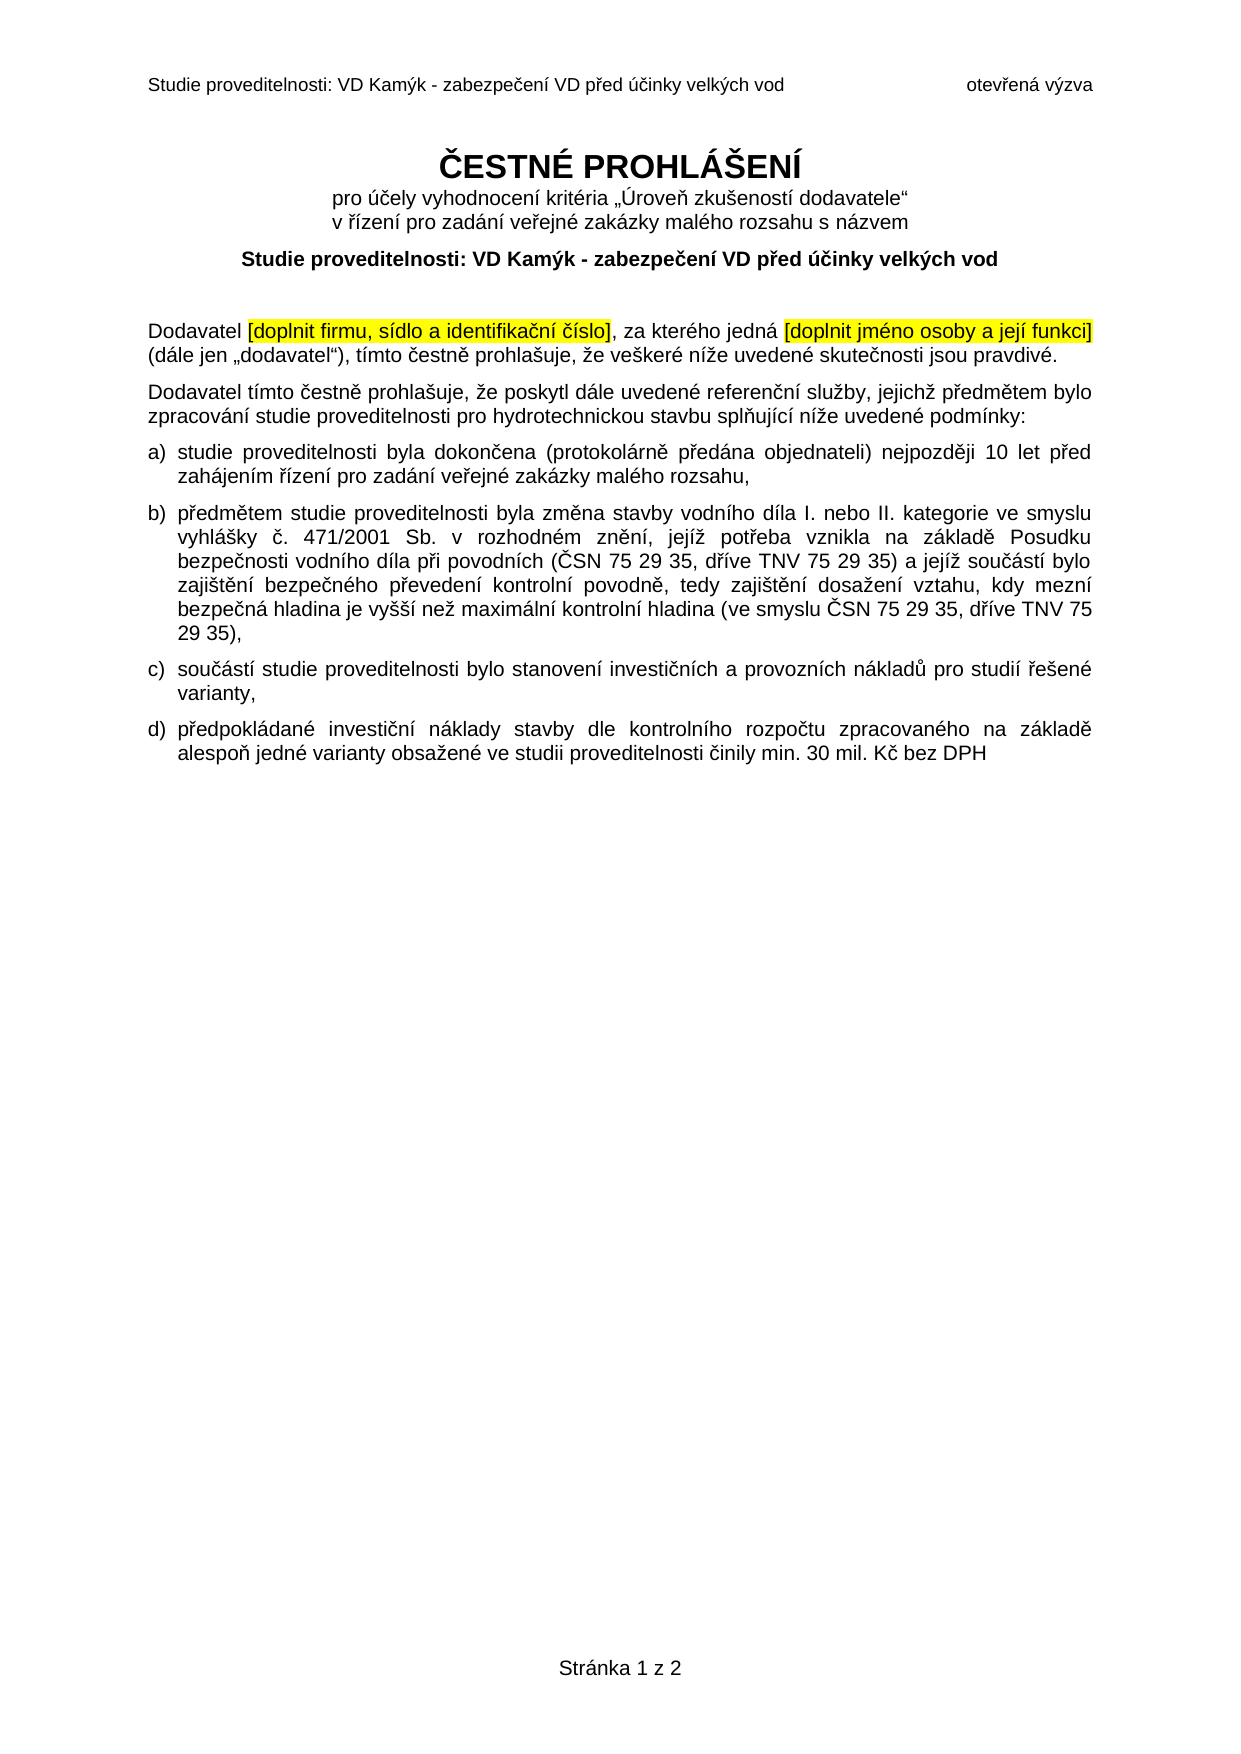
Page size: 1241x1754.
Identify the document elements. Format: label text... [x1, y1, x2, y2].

text ČESTNÉ PROHLÁŠENÍ [148, 148, 1093, 186]
text Dodavatel tímto čestně prohlašuje, že poskytl dále uvedené referenční služby, jejichž předmětem bylo zpracování studie proveditelnosti pro hydrotechnickou stavbu splňující níže uvedené podmínky: [148, 380, 1093, 428]
text předmětem studie proveditelnosti byla změna stavby vodního díla I. nebo II. kategorie ve smyslu vyhlášky č. 471/2001 Sb. v rozhodném znění, jejíž potřeba vznikla na základě Posudku bezpečnosti vodního díla při povodních (ČSN 75 29 35, dříve TNV 75 29 35) a jejíž součástí bylo zajištění bezpečného převedení kontrolní povodně, tedy zajištění dosažení vztahu, kdy mezní bezpečná hladina je vyšší než maximální kontrolní hladina (ve smyslu ČSN 75 29 35, dříve TNV 75 29 35), [148, 501, 1093, 644]
text pro účely vyhodnocení kritéria „Úroveň zkušeností dodavatele“ v řízení pro zadání veřejné zakázky malého rozsahu s názvem [148, 186, 1093, 234]
text součástí studie proveditelnosti bylo stanovení investičních a provozních nákladů pro studií řešené varianty, [148, 657, 1093, 705]
text studie proveditelnosti byla dokončena (protokolárně předána objednateli) nejpozději 10 let před zahájením řízení pro zadání veřejné zakázky malého rozsahu, [148, 440, 1093, 488]
text Dodavatel [doplnit firmu, sídlo a identifikační číslo], za kterého jedná [doplnit jméno osoby a její funkci] (dále jen „dodavatel“), tímto čestně prohlašuje, že veškeré níže uvedené skutečnosti jsou pravdivé. [148, 319, 1093, 367]
text předpokládané investiční náklady stavby dle kontrolního rozpočtu zpracovaného na základě alespoň jedné varianty obsažené ve studii proveditelnosti činily min. 30 mil. Kč bez DPH [148, 717, 1093, 765]
text Studie proveditelnosti: VD Kamýk - zabezpečení VD před účinky velkých vod [148, 246, 1093, 270]
